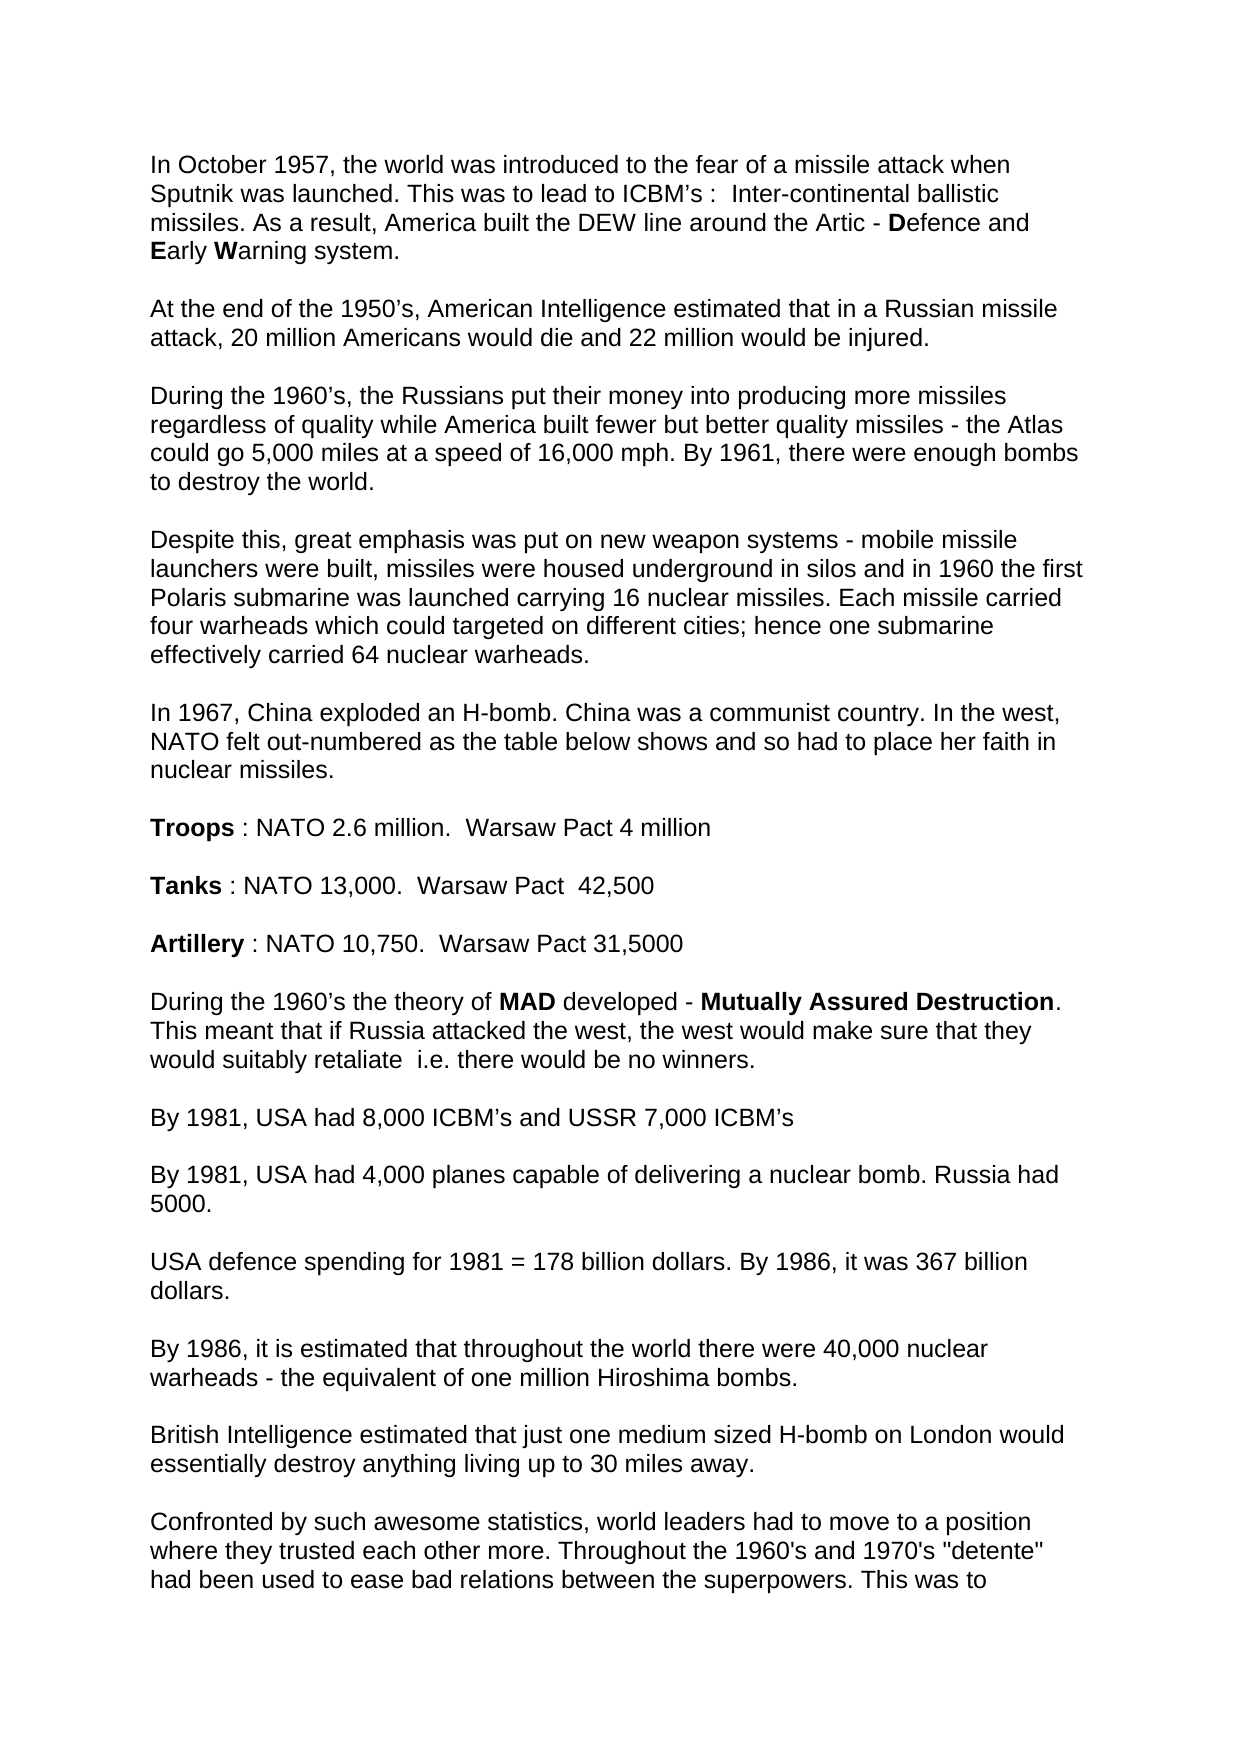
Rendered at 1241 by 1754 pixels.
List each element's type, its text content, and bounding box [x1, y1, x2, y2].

text By 1981, USA had 4,000 planes capable of delivering a nuclear bomb. Russia had 5000. [150, 1160, 1090, 1218]
text Artillery : NATO 10,750. Warsaw Pact 31,5000 [150, 929, 1090, 958]
text By 1981, USA had 8,000 ICBM’s and USSR 7,000 ICBM’s [150, 1102, 1090, 1131]
text By 1986, it is estimated that throughout the world there were 40,000 nuclear warheads - the equivalent of one million Hiroshima bombs. [150, 1334, 1090, 1391]
text During the 1960’s the theory of MAD developed - Mutually Assured Destruction. This meant that if Russia attacked the west, the west would make sure that they would suitably retaliate i.e. there would be no winners. [150, 987, 1090, 1073]
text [150, 1507, 1090, 1593]
text During the 1960’s, the Russians put their money into producing more missiles regardless of quality while America built fewer but better quality missiles - the Atlas could go 5,000 miles at a speed of 16,000 mph. By 1961, there were enough bombs to destroy the world. [150, 381, 1090, 496]
text British Intelligence estimated that just one medium sized H-bomb on London would essentially destroy anything living up to 30 miles away. [150, 1420, 1090, 1478]
text Troops : NATO 2.6 million. Warsaw Pact 4 million [150, 813, 1090, 842]
text In October 1957, the world was introduced to the fear of a missile attack when Sputnik was launched. This was to lead to ICBM’s : Inter-continental ballistic missiles. As a result, America built the DEW line around the Artic - Defence and Early Warning system. [150, 150, 1090, 265]
text In 1967, China exploded an H-bomb. China was a communist country. In the west, NATO felt out-numbered as the table below shows and so had to place her faith in nuclear missiles. [150, 698, 1090, 784]
text USA defence spending for 1981 = 178 billion dollars. By 1986, it was 367 billion dollars. [150, 1247, 1090, 1304]
text Despite this, great emphasis was put on new weapon systems - mobile missile launchers were built, missiles were housed underground in silos and in 1960 the first Polaris submarine was launched carrying 16 nuclear missiles. Each missile carried four warheads which could targeted on different cities; hence one submarine effectively carried 64 nuclear warheads. [150, 525, 1090, 669]
text Tanks : NATO 13,000. Warsaw Pact 42,500 [150, 871, 1090, 900]
text At the end of the 1950’s, American Intelligence estimated that in a Russian missile attack, 20 million Americans would die and 22 million would be injured. [150, 294, 1090, 352]
